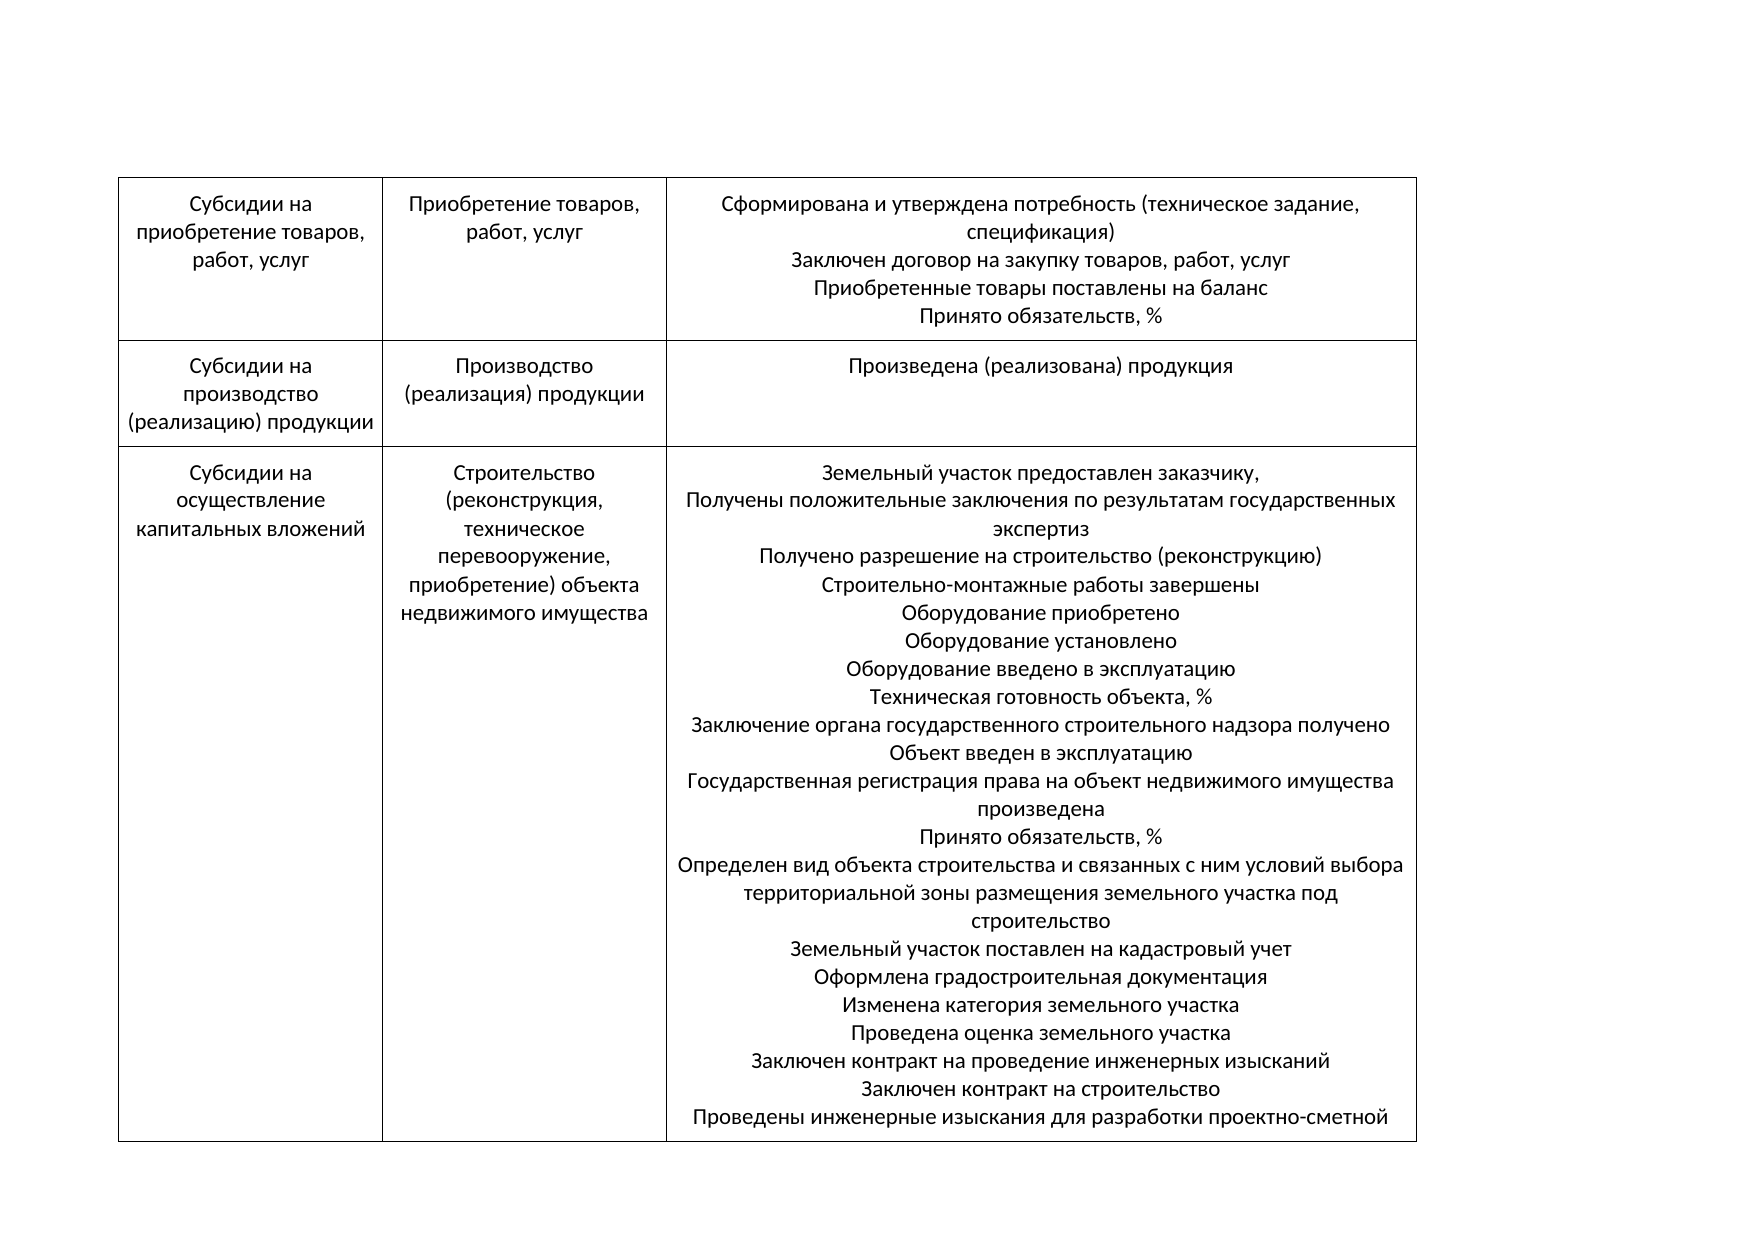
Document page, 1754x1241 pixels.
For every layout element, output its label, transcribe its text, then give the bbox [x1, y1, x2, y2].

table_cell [119, 447, 382, 1141]
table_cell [383, 447, 666, 1141]
table_cell Приобретение товаров, работ, услуг [383, 178, 666, 339]
table_cell Произведена (реализована) продукция [667, 341, 1416, 446]
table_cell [667, 447, 1416, 1141]
table_cell Производство (реализация) продукции [383, 341, 666, 446]
table_cell Субсидии на производство (реализацию) продукции [119, 341, 382, 446]
table_cell Сформирована и утверждена потребность (техническое задание, спецификация) Заключен договор на закупку товаров, работ, услуг Приобретенные товары поставлены на баланс Принято обязательств, % [667, 178, 1416, 339]
table_cell Субсидии на приобретение товаров, работ, услуг [119, 178, 382, 339]
